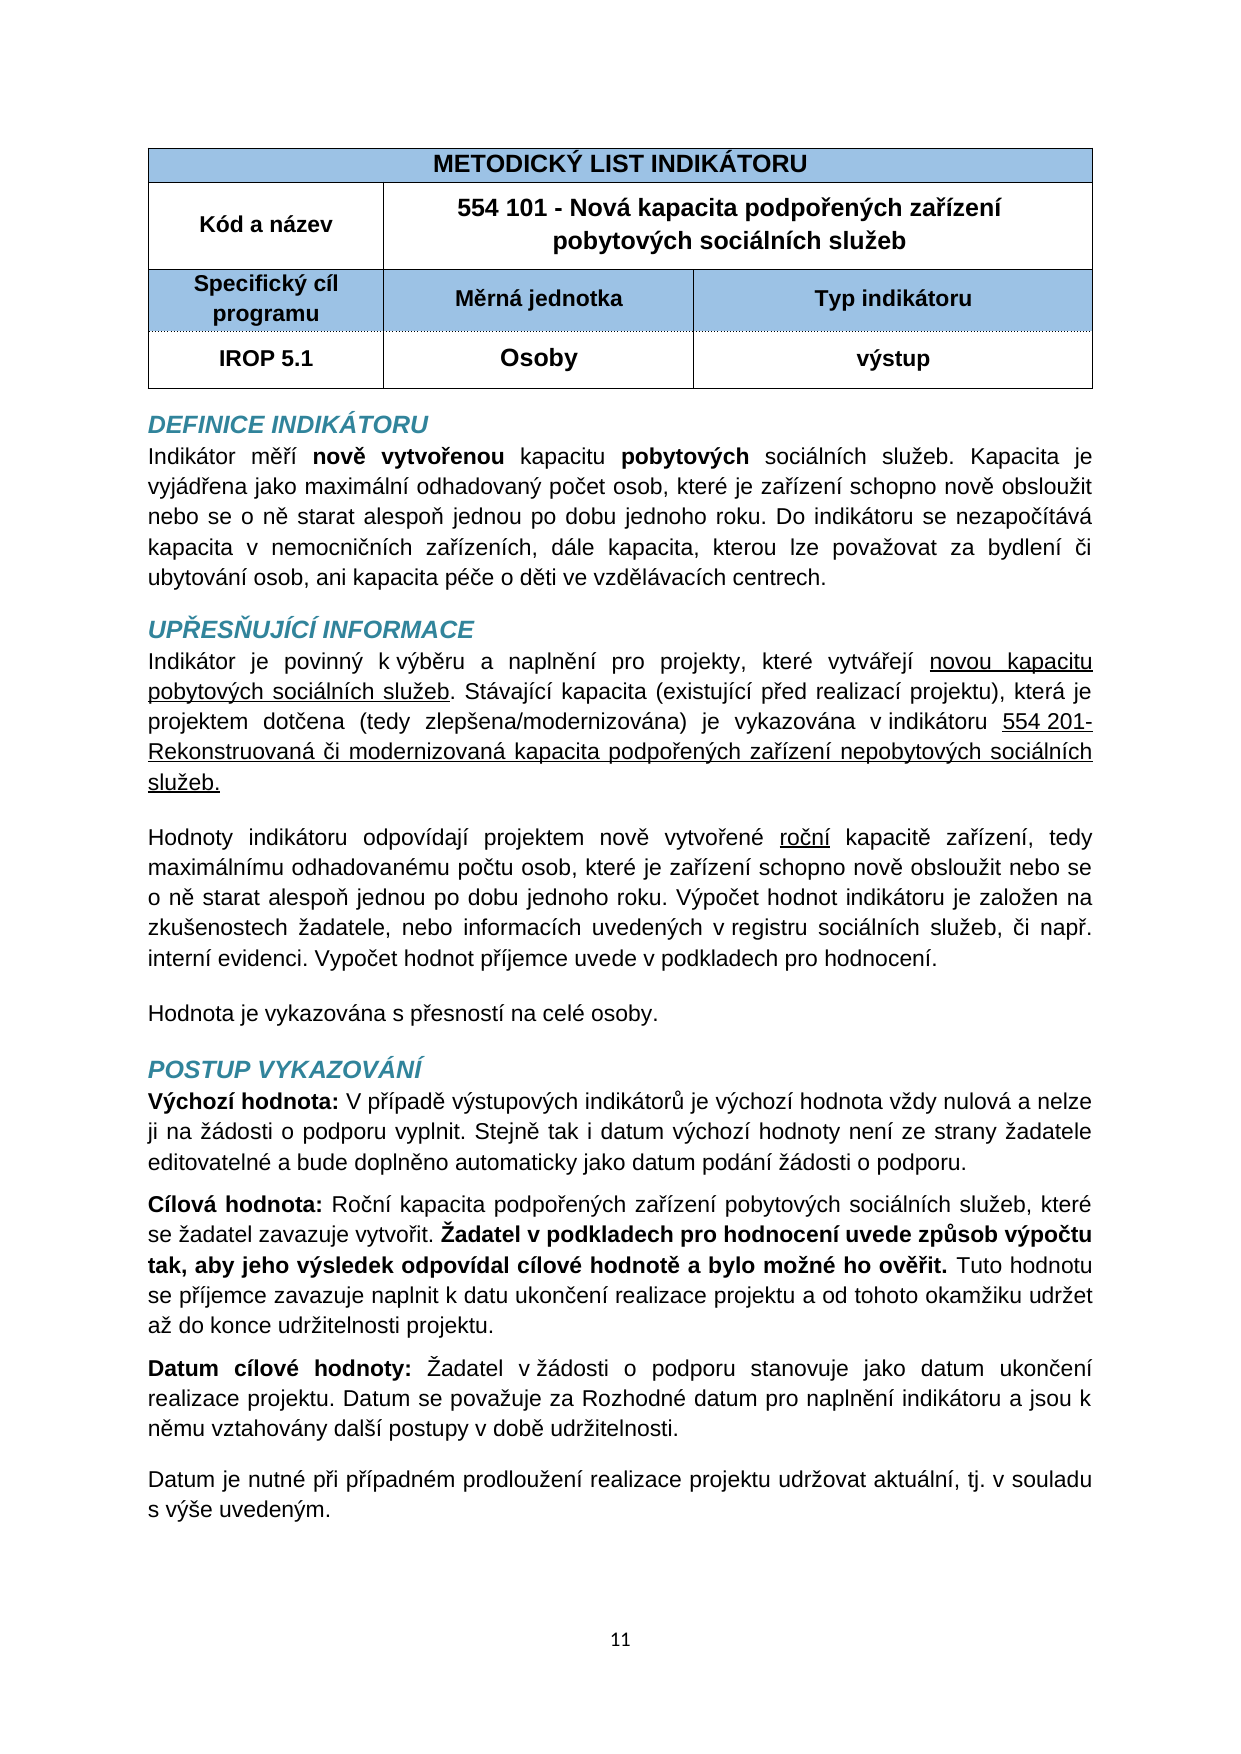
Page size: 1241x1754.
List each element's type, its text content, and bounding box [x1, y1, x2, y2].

text Cílová hodnota: Roční kapacita podpořených zařízení pobytových sociálních služeb, které se žadatel zavazuje vytvořit. Žadatel v podkladech pro hodnocení uvede způsob výpočtu tak, aby jeho výsledek odpovídal cílové hodnotě a bylo možné ho ověřit. Tuto hodnotu se příjemce zavazuje naplnit k datu ukončení realizace projektu a od tohoto okamžiku udržet až do konce udržitelnosti projektu. [148, 1191, 1093, 1338]
text Definice indikátoru [148, 410, 1075, 438]
table_cell výstup [694, 331, 1092, 388]
text Indikátor měří nově vytvořenou kapacitu pobytových sociálních služeb. Kapacita je vyjádřena jako maximální odhadovaný počet osob, které je zařízení schopno nově obsloužit nebo se o ně starat alespoň jednou po dobu jednoho roku. Do indikátoru se nezapočítává kapacita v nemocničních zařízeních, dále kapacita, kterou lze považovat za bydlení či ubytování osob, ani kapacita péče o děti ve vzdělávacích centrech. [148, 443, 1093, 590]
table_cell Kód a název [149, 183, 383, 269]
table_cell Měrná jednotka [384, 270, 693, 331]
table_cell 554 101 - Nová kapacita podpořených zařízení pobytových sociálních služeb [384, 183, 1092, 269]
table_cell Specifický cíl programu [149, 270, 383, 331]
text postup vykazování [148, 1055, 1093, 1084]
text Indikátor je povinný k výběru a naplnění pro projekty, které vytvářejí novou kapacitu pobytových sociálních služeb. Stávající kapacita (existující před realizací projektu), která je projektem dotčena (tedy zlepšena/modernizována) je vykazována v indikátoru 554 201- Rekonstruovaná či modernizovaná kapacita podpořených zařízení nepobytových sociálních služeb. [148, 648, 1093, 761]
text Indikátor je povinný k výběru a naplnění pro projekty, které vytvářejí novou kapacitu pobytových sociálních služeb. Stávající kapacita (existující před realizací projektu), která je projektem dotčena (tedy zlepšena/modernizována) je vykazována v indikátoru 554 201- Rekonstruovaná či modernizovaná kapacita podpořených zařízení nepobytových sociálních služeb. [148, 762, 1093, 795]
table_cell IROP 5.1 [149, 331, 383, 388]
text Hodnota je vykazována s přesností na celé osoby. [148, 1000, 1093, 1026]
text Datum je nutné při případném prodloužení realizace projektu udržovat aktuální, tj. v souladu s výše uvedeným. [148, 1466, 1093, 1523]
text Hodnoty indikátoru odpovídají projektem nově vytvořené roční kapacitě zařízení, tedy maximálnímu odhadovanému počtu osob, které je zařízení schopno nově obsloužit nebo se o ně starat alespoň jednou po dobu jednoho roku. Výpočet hodnot indikátoru je založen na zkušenostech žadatele, nebo informacích uvedených v registru sociálních služeb, či např. interní evidenci. Vypočet hodnot příjemce uvede v podkladech pro hodnocení. [148, 824, 1093, 971]
table_cell Osoby [384, 331, 693, 388]
text Výchozí hodnota: V případě výstupových indikátorů je výchozí hodnota vždy nulová a nelze ji na žádosti o podporu vyplnit. Stejně tak i datum výchozí hodnoty není ze strany žadatele editovatelné a bude doplněno automaticky jako datum podání žádosti o podporu. [148, 1088, 1093, 1175]
table_cell Typ indikátoru [694, 270, 1092, 331]
text Datum cílové hodnoty: Žadatel v žádosti o podporu stanovuje jako datum ukončení realizace projektu. Datum se považuje za Rozhodné datum pro naplnění indikátoru a jsou k němu vztahovány další postupy v době udržitelnosti. [148, 1355, 1093, 1441]
text Upřesňující informace [148, 615, 1075, 643]
table_header METODICKÝ LIST INDIKÁTORU [149, 149, 1092, 182]
